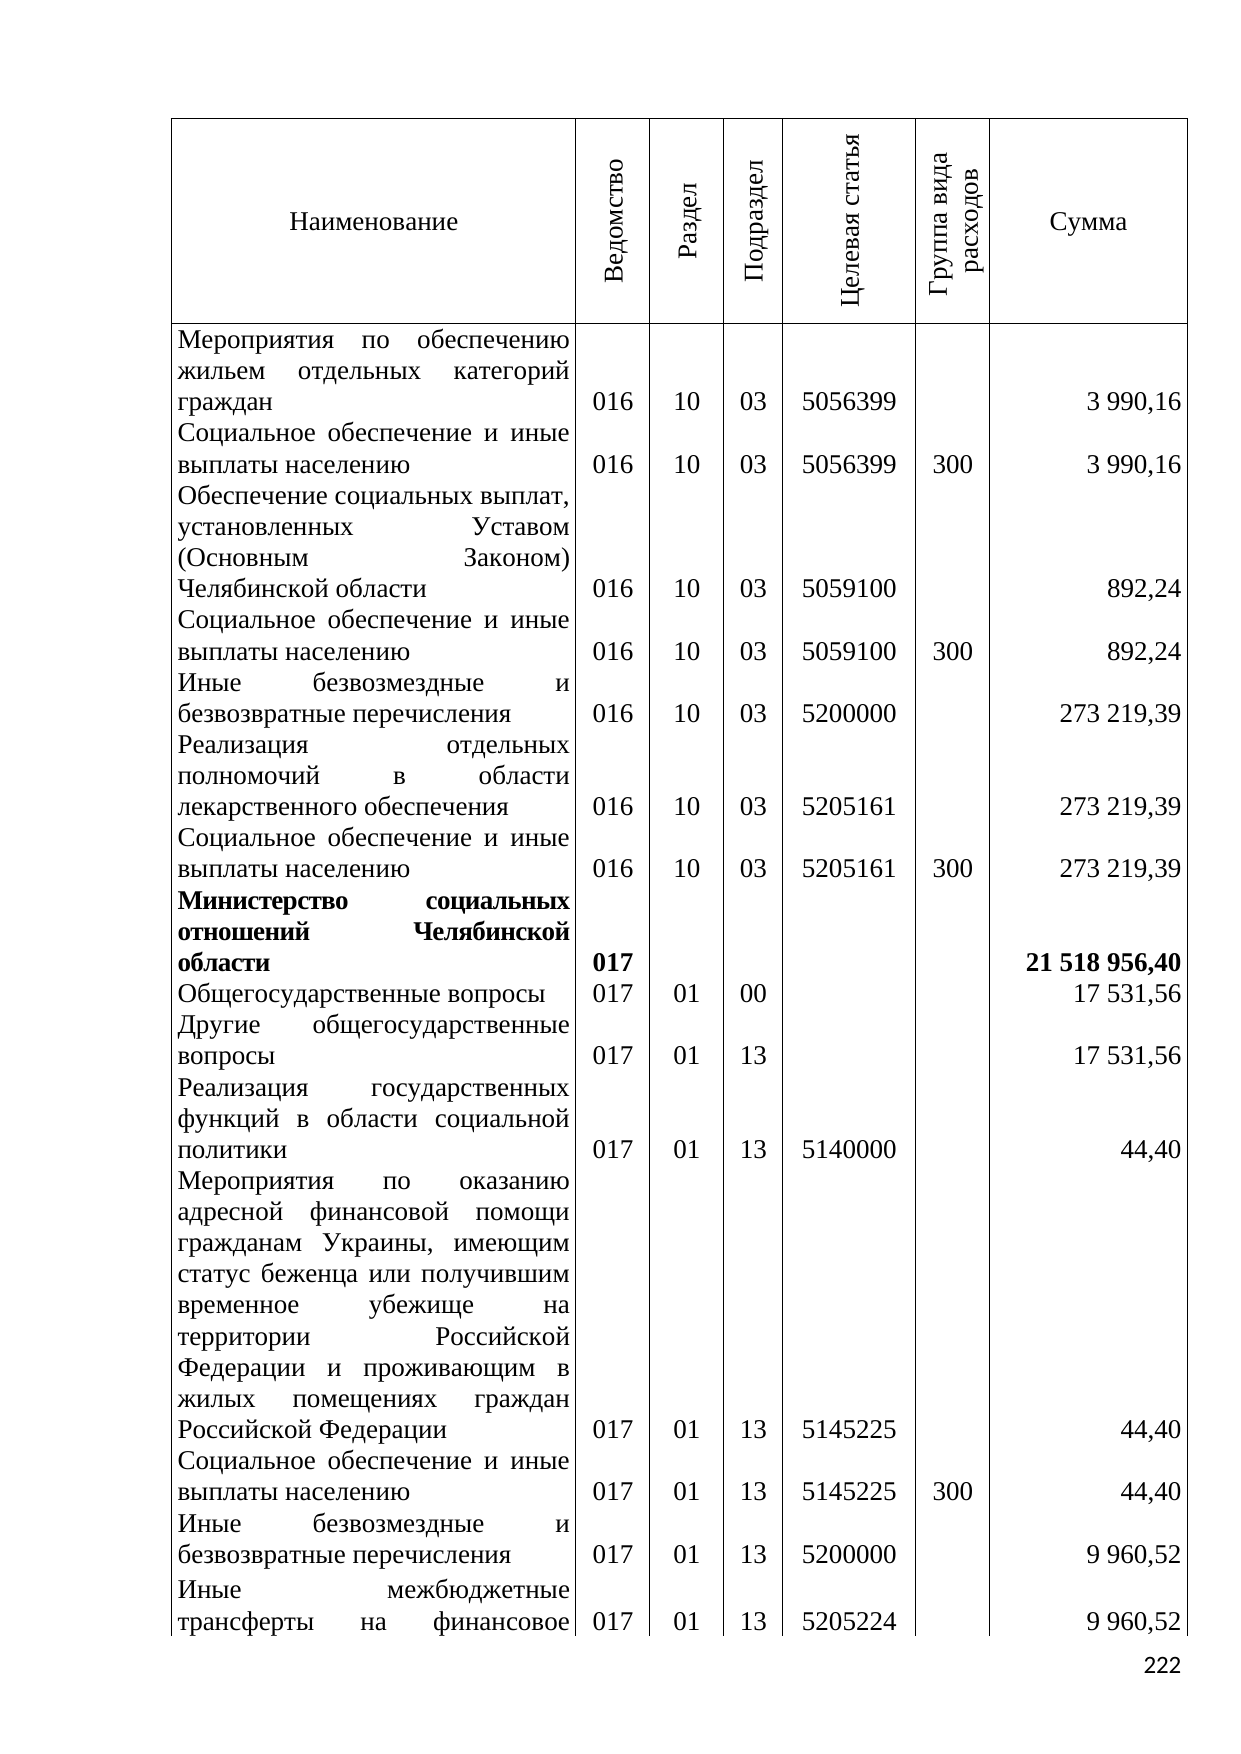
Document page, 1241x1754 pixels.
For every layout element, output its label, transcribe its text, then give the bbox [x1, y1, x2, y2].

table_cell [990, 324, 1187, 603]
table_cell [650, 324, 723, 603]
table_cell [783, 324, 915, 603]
table_header Раздел [650, 119, 723, 323]
table_header Наименование [172, 119, 575, 323]
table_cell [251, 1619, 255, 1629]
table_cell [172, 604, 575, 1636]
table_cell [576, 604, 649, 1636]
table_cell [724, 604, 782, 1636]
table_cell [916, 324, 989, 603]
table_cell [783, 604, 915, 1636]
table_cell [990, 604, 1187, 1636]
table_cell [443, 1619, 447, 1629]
table_header Сумма [990, 119, 1187, 323]
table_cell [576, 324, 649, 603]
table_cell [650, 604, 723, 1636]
table_header Ведомство [576, 119, 649, 323]
table_header Целевая статья [783, 119, 915, 323]
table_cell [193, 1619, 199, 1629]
table_header Подраздел [724, 119, 782, 323]
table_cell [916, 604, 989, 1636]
table_header Группа вида расходов [916, 119, 989, 323]
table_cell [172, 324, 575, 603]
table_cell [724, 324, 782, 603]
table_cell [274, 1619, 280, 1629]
